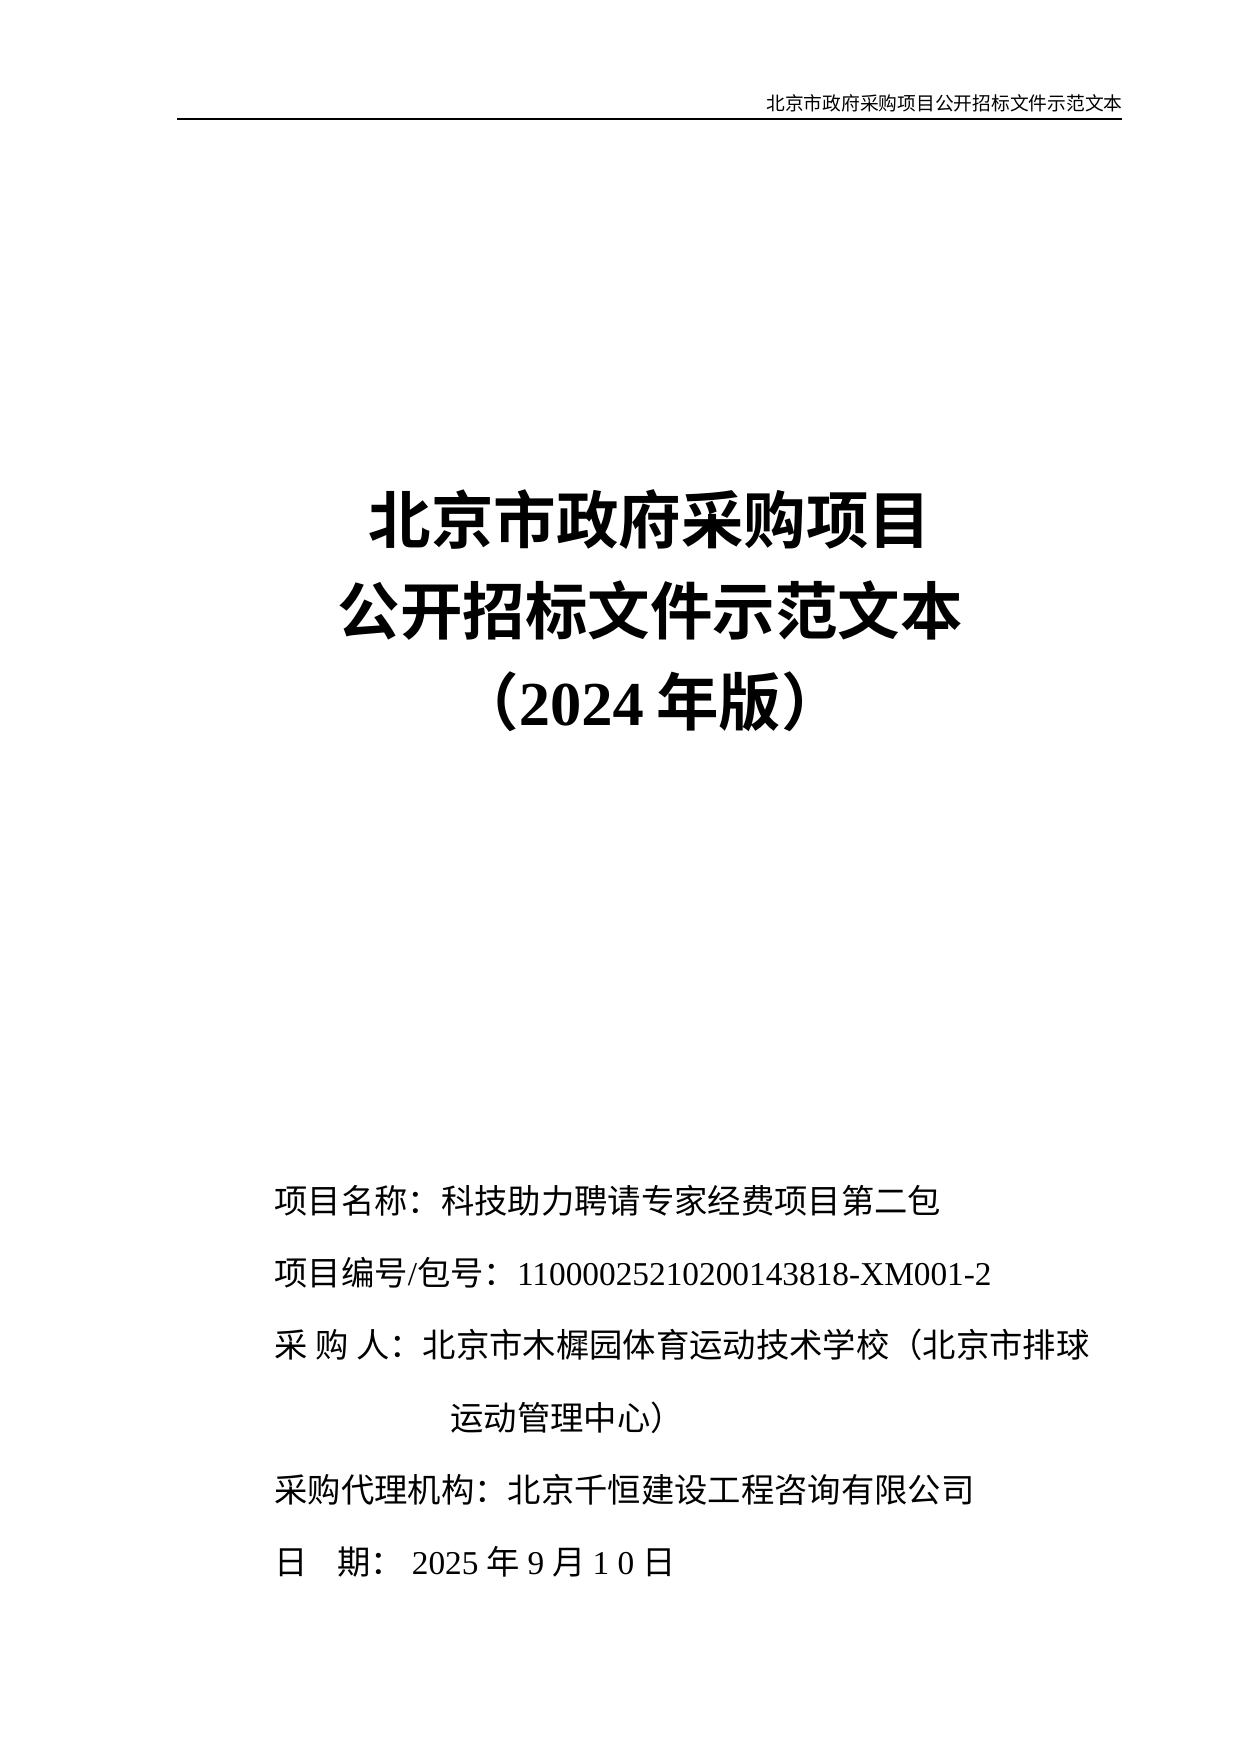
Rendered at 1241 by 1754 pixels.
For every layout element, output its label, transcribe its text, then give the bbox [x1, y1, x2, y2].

text 采购代理机构：北京千恒建设工程咨询有限公司 [274, 1464, 1122, 1512]
text 采 购 人：北京市木樨园体育运动技术学校（北京市排球运动管理中心） [274, 1319, 1122, 1440]
text 项目名称：科技助力聘请专家经费项目第二包 [274, 1175, 1122, 1223]
text 北京市政府采购项目 [177, 471, 1122, 562]
text 日 期： 2025 年 9 月1 0 日 [274, 1536, 1122, 1584]
text （2024年版） [177, 652, 1122, 743]
text 公开招标文件示范文本 [177, 562, 1122, 652]
text 项目编号/包号：11000025210200143818-XM001-2 [274, 1247, 1122, 1295]
